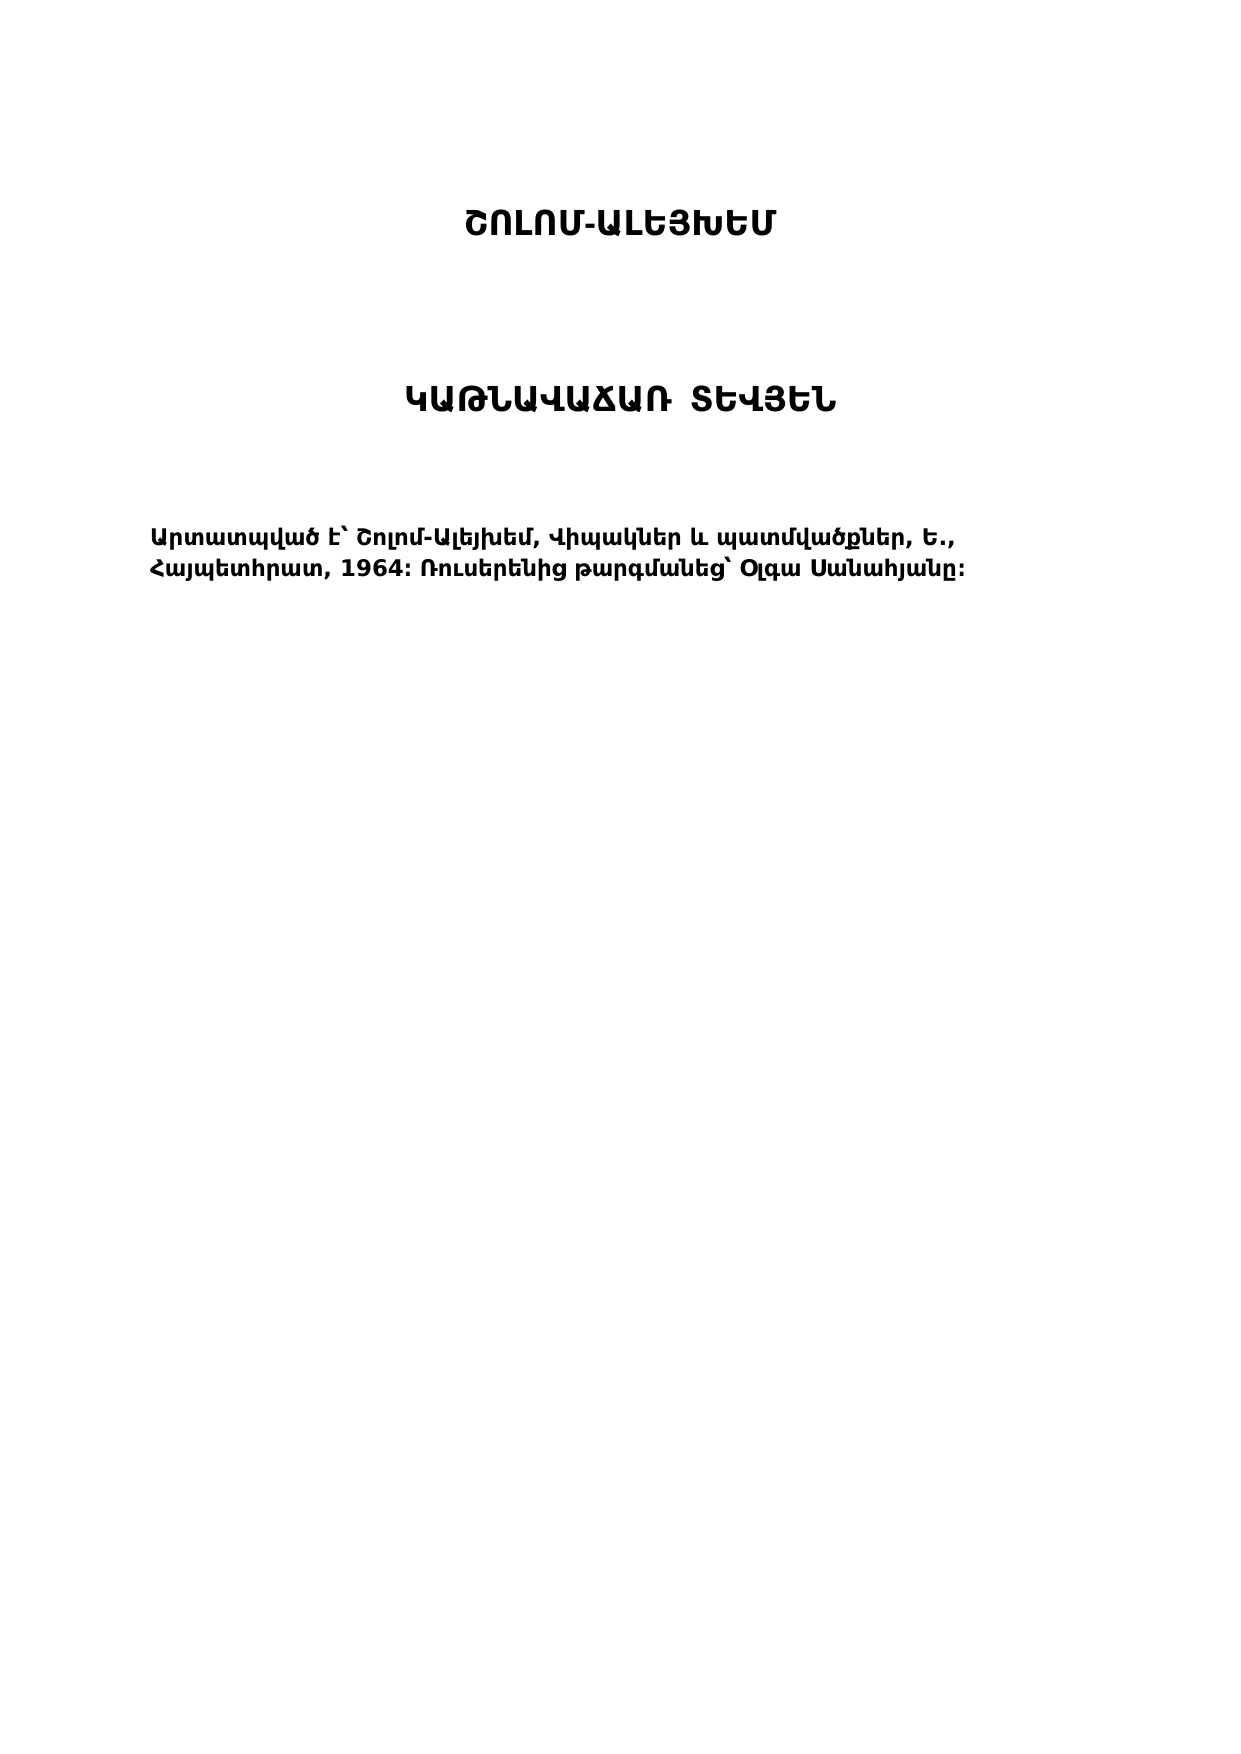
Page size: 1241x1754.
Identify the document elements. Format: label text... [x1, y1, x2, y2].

text ՇՈԼՈՄ-ԱԼԵՅԽԵՄ [150, 198, 1090, 245]
text ԿԱԹՆԱՎԱՃԱՌ ՏԵՎՅԵՆ [150, 375, 1090, 422]
text Արտատպված է՝ Շոլոմ-Ալեյխեմ, Վիպակներ և պատմվածքներ, Ե., Հայպետհրատ, 1964։ Ռուսերենից թարգմանեց՝ Օլգա Սանահյանը։ [150, 524, 1090, 581]
